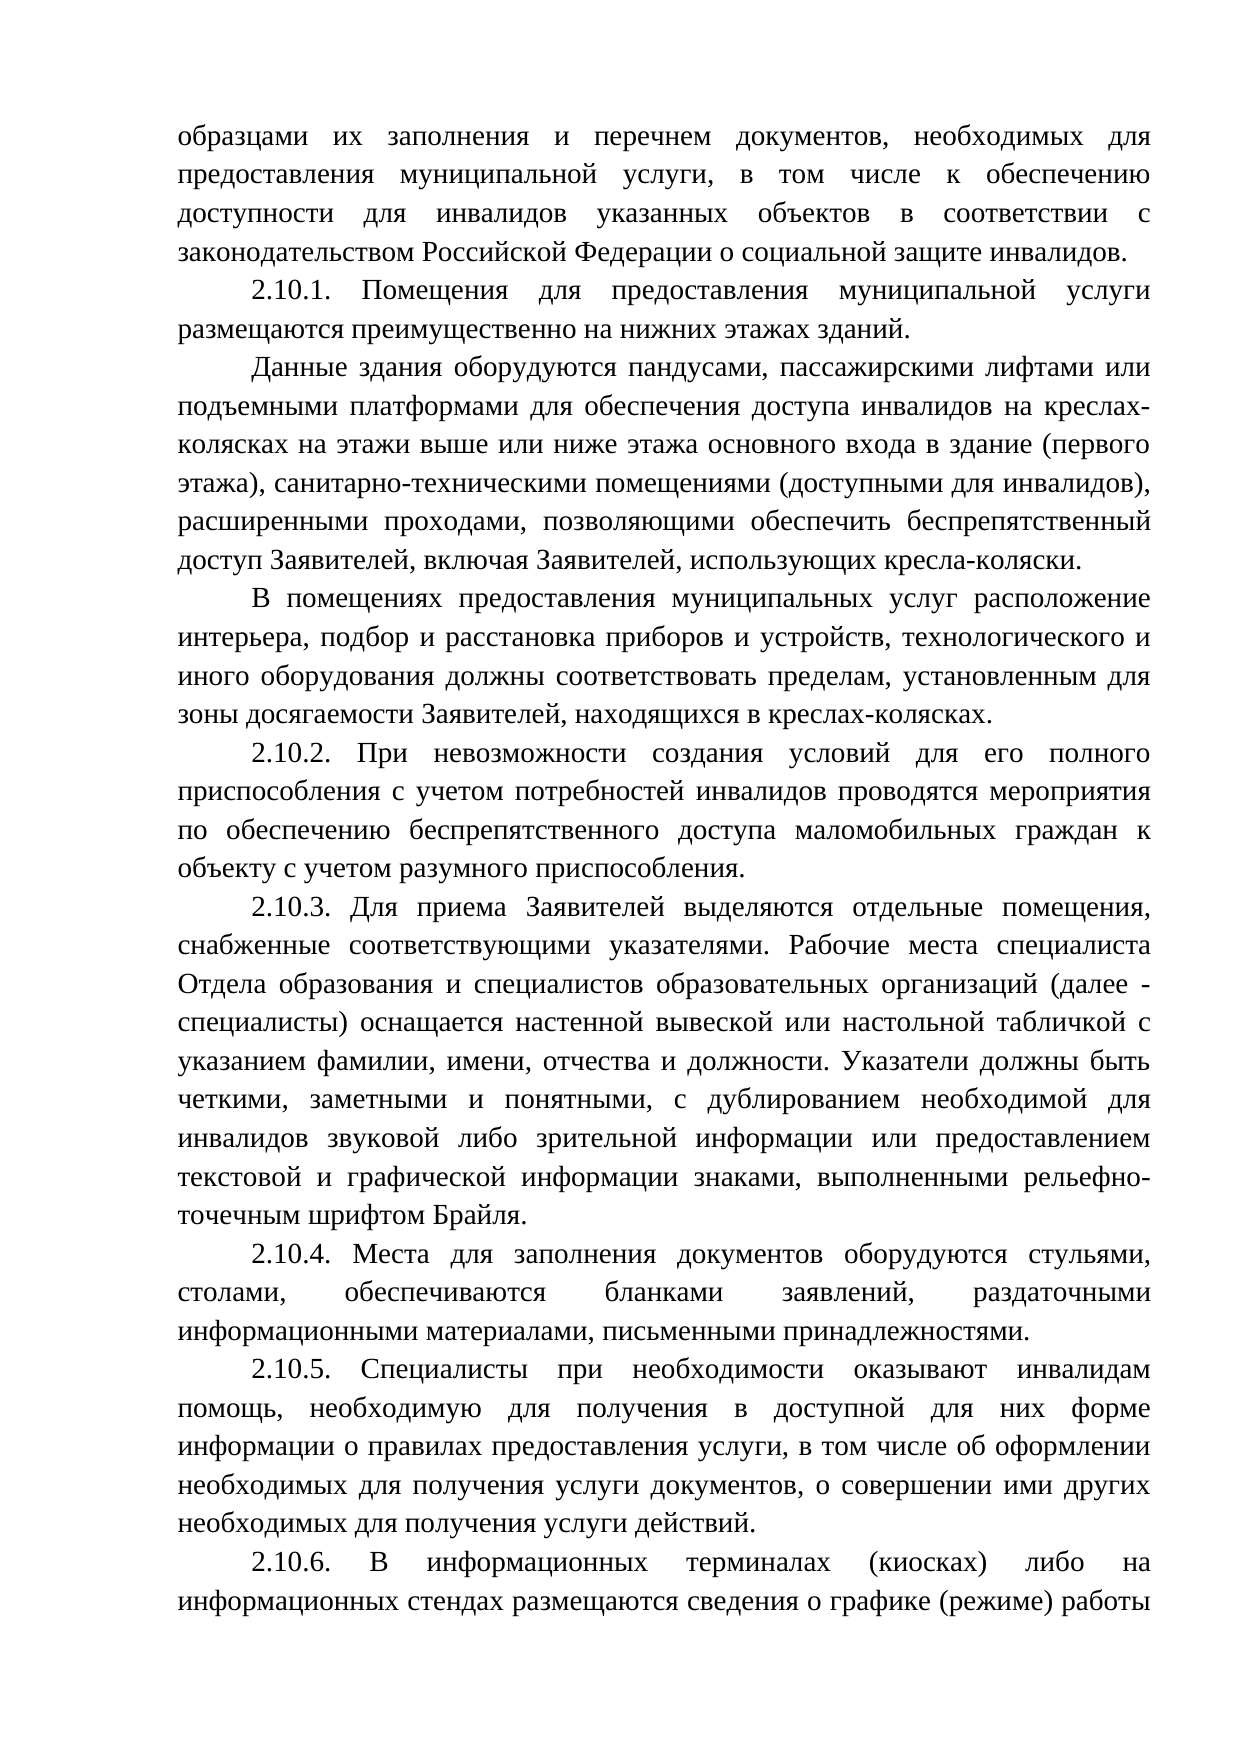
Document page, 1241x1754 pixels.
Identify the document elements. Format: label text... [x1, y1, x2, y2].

text 2.10.1. Помещения для предоставления муниципальной услуги размещаются преимущественно на нижних этажах зданий. [177, 272, 1152, 344]
text 2.10.5. Специалисты при необходимости оказывают инвалидам помощь, необходимую для получения в доступной для них форме информации о правилах предоставления услуги, в том числе об оформлении необходимых для получения услуги документов, о совершении ими других необходимых для получения услуги действий. [177, 1351, 1152, 1539]
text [177, 1544, 1152, 1616]
text 2.10.3. Для приема Заявителей выделяются отдельные помещения, снабженные соответствующими указателями. Рабочие места специалиста Отдела образования и специалистов образовательных организаций (далее - специалисты) оснащается настенной вывеской или настольной табличкой с указанием фамилии, имени, отчества и должности. Указатели должны быть четкими, заметными и понятными, с дублированием необходимой для инвалидов звуковой либо зрительной информации или предоставлением текстовой и графической информации знаками, выполненными рельефно-точечным шрифтом Брайля. [177, 889, 1152, 1231]
text 2.10.4. Места для заполнения документов оборудуются стульями, столами, обеспечиваются бланками заявлений, раздаточными информационными материалами, письменными принадлежностями. [177, 1236, 1152, 1346]
text 2.10.2. При невозможности создания условий для его полного приспособления с учетом потребностей инвалидов проводятся мероприятия по обеспечению беспрепятственного доступа маломобильных граждан к объекту с учетом разумного приспособления. [177, 735, 1152, 884]
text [177, 118, 1152, 267]
text Данные здания оборудуются пандусами, пассажирскими лифтами или подъемными платформами для обеспечения доступа инвалидов на креслах-колясках на этажи выше или ниже этажа основного входа в здание (первого этажа), санитарно-техническими помещениями (доступными для инвалидов), расширенными проходами, позволяющими обеспечить беспрепятственный доступ Заявителей, включая Заявителей, использующих кресла-коляски. [177, 349, 1152, 576]
text В помещениях предоставления муниципальных услуг расположение интерьера, подбор и расстановка приборов и устройств, технологического и иного оборудования должны соответствовать пределам, установленным для зоны досягаемости Заявителей, находящихся в креслах-колясках. [177, 581, 1152, 730]
